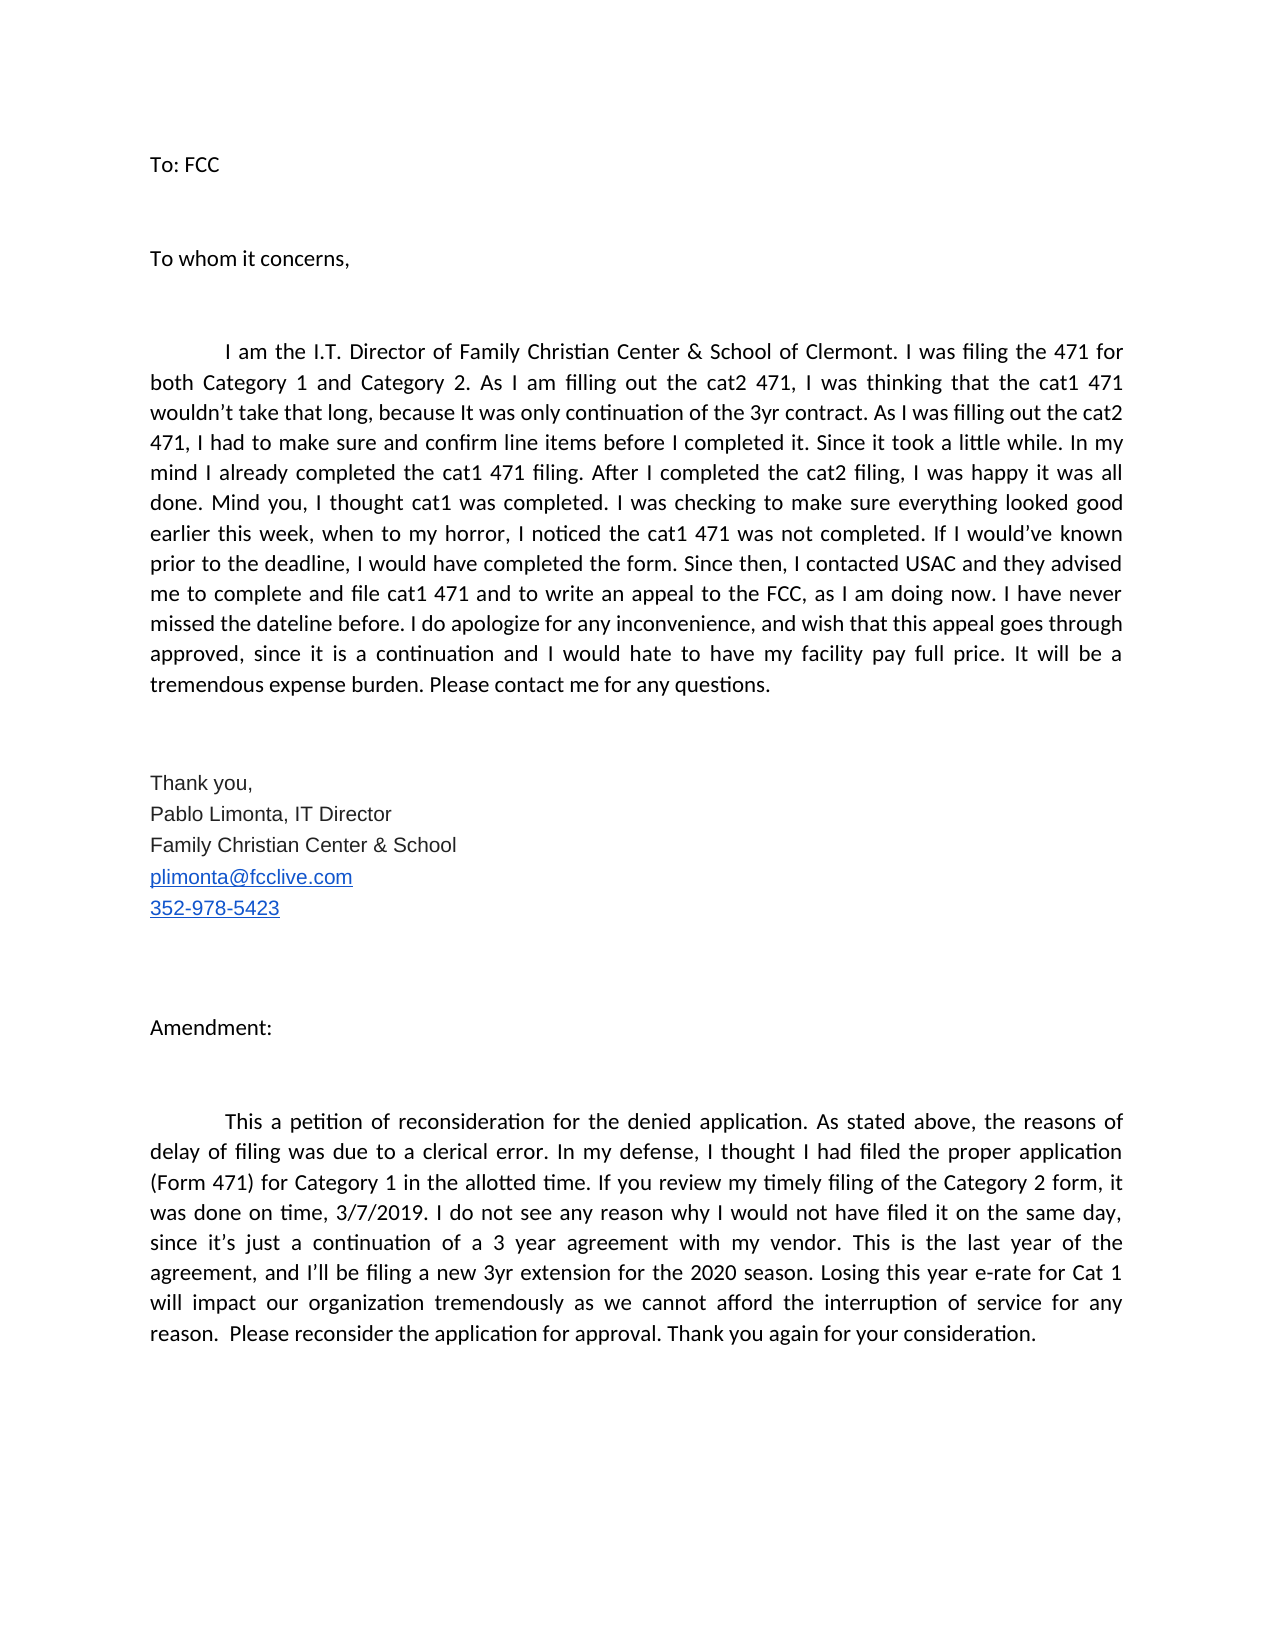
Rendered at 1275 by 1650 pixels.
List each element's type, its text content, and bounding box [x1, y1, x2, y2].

text plimonta@fcclive.com [150, 857, 1125, 888]
text Thank you, [150, 763, 1125, 795]
text Family Christian Center & School [150, 826, 1125, 857]
text To: FCC [150, 150, 1125, 178]
text This a petition of reconsideration for the denied application. As stated above, the reasons of delay of filing was due to a clerical error. In my defense, I thought I had filed the proper application (Form 471) for Category 1 in the allotted time. If you review my timely filing of the Category 2 form, it was done on time, 3/7/2019. I do not see any reason why I would not have filed it on the same day, since it’s just a continuation of a 3 year agreement with my vendor. This is the last year of the agreement, and I’ll be filing a new 3yr extension for the 2020 season. Losing this year e-rate for Cat 1 will impact our organization tremendously as we cannot afford the interruption of service for any reason. Please reconsider the application for approval. Thank you again for your consideration. [150, 1107, 1125, 1347]
text 352-978-5423 [150, 888, 1125, 920]
text Pablo Limonta, IT Director [150, 795, 1125, 826]
text To whom it concerns, [150, 244, 1125, 272]
text Amendment: [150, 1013, 1125, 1042]
text I am the I.T. Director of Family Christian Center & School of Clermont. I was filing the 471 for both Category 1 and Category 2. As I am filling out the cat2 471, I was thinking that the cat1 471 wouldn’t take that long, because It was only continuation of the 3yr contract. As I was filling out the cat2 471, I had to make sure and confirm line items before I completed it. Since it took a little while. In my mind I already completed the cat1 471 filing. After I completed the cat2 filing, I was happy it was all done. Mind you, I thought cat1 was completed. I was checking to make sure everything looked good earlier this week, when to my horror, I noticed the cat1 471 was not completed. If I would’ve known prior to the deadline, I would have completed the form. Since then, I contacted USAC and they advised me to complete and file cat1 471 and to write an appeal to the FCC, as I am doing now. I have never missed the dateline before. I do apologize for any inconvenience, and wish that this appeal goes through approved, since it is a continuation and I would hate to have my facility pay full price. It will be a tremendous expense burden. Please contact me for any questions. [150, 337, 1125, 698]
